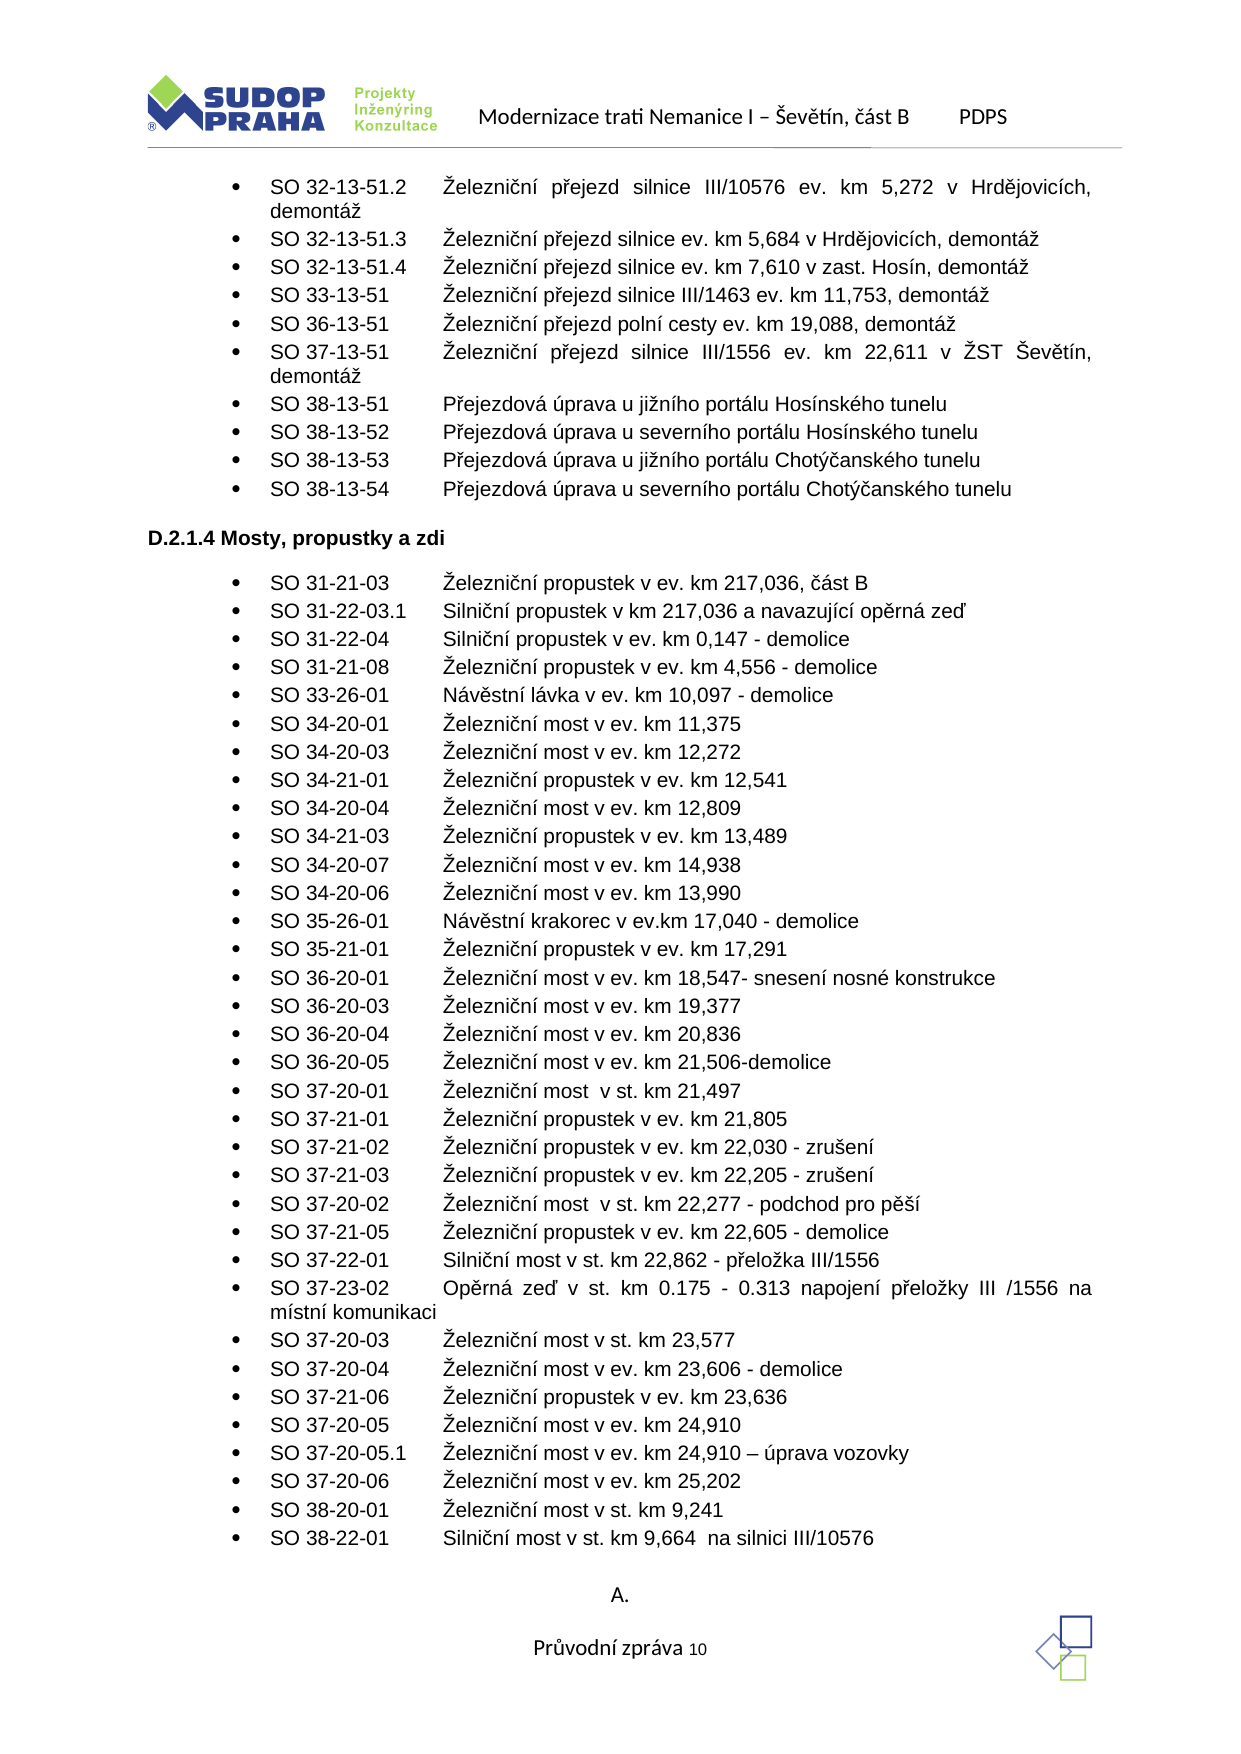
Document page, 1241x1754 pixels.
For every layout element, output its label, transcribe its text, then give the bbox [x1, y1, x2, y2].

text SO 36-20-03 Železniční most v ev. km 19,377 [232, 994, 1093, 1018]
text SO 31-22-04 Silniční propustek v ev. km 0,147 - demolice [232, 627, 1093, 651]
picture [147, 74, 445, 135]
text SO 37-21-02 Železniční propustek v ev. km 22,030 - zrušení [232, 1135, 1093, 1159]
text SO 38-13-51 Přejezdová úprava u jižního portálu Hosínského tunelu [232, 392, 1093, 416]
text SO 35-21-01 Železniční propustek v ev. km 17,291 [232, 937, 1093, 961]
text SO 37-20-05 Železniční most v ev. km 24,910 [232, 1413, 1093, 1437]
text SO 31-21-08 Železniční propustek v ev. km 4,556 - demolice [232, 655, 1093, 679]
text SO 38-13-52 Přejezdová úprava u severního portálu Hosínského tunelu [232, 420, 1093, 444]
text SO 36-13-51 Železniční přejezd polní cesty ev. km 19,088, demontáž [232, 311, 1093, 335]
text SO 37-22-01 Silniční most v st. km 22,862 - přeložka III/1556 [232, 1248, 1093, 1272]
text SO 37-21-06 Železniční propustek v ev. km 23,636 [232, 1385, 1093, 1409]
text SO 34-20-06 Železniční most v ev. km 13,990 [232, 881, 1093, 905]
text SO 36-20-01 Železniční most v ev. km 18,547- snesení nosné konstrukce [232, 966, 1093, 989]
text SO 34-20-01 Železniční most v ev. km 11,375 [232, 711, 1093, 736]
text SO 38-13-53 Přejezdová úprava u jižního portálu Chotýčanského tunelu [232, 448, 1093, 472]
text SO 32-13-51.2 Železniční přejezd silnice III/10576 ev. km 5,272 v Hrdějovicích, demontáž [232, 174, 1093, 222]
text D.2.1.4 Mosty, propustky a zdi [148, 526, 1093, 549]
text SO 37-20-02 Železniční most v st. km 22,277 - podchod pro pěší [232, 1191, 1093, 1215]
text SO 34-20-03 Železniční most v ev. km 12,272 [232, 740, 1093, 764]
text SO 34-21-03 Železniční propustek v ev. km 13,489 [232, 824, 1093, 848]
text SO 33-13-51 Železniční přejezd silnice III/1463 ev. km 11,753, demontáž [232, 283, 1093, 307]
picture [1034, 1615, 1093, 1681]
text SO 37-21-03 Železniční propustek v ev. km 22,205 - zrušení [232, 1163, 1093, 1187]
text SO 37-23-02 Opěrná zeď v st. km 0.175 - 0.313 napojení přeložky III /1556 na místní komunikaci [232, 1276, 1093, 1324]
text SO 37-13-51 Železniční přejezd silnice III/1556 ev. km 22,611 v ŽST Ševětín, demontáž [232, 339, 1093, 388]
text SO 34-20-07 Železniční most v ev. km 14,938 [232, 853, 1093, 877]
text SO 37-20-05.1 Železniční most v ev. km 24,910 – úprava vozovky [232, 1441, 1093, 1465]
text SO 38-22-01 Silniční most v st. km 9,664 na silnici III/10576 [232, 1526, 1093, 1550]
text SO 31-22-03.1 Silniční propustek v km 217,036 a navazující opěrná zeď [232, 598, 1093, 623]
text SO 37-20-03 Železniční most v st. km 23,577 [232, 1328, 1093, 1352]
text SO 33-26-01 Návěstní lávka v ev. km 10,097 - demolice [232, 683, 1093, 707]
text SO 36-20-05 Železniční most v ev. km 21,506-demolice [232, 1050, 1093, 1074]
text SO 37-21-05 Železniční propustek v ev. km 22,605 - demolice [232, 1219, 1093, 1244]
text SO 31-21-03 Železniční propustek v ev. km 217,036, část B [232, 570, 1093, 594]
text SO 34-21-01 Železniční propustek v ev. km 12,541 [232, 768, 1093, 792]
text SO 32-13-51.4 Železniční přejezd silnice ev. km 7,610 v zast. Hosín, demontáž [232, 255, 1093, 279]
text SO 38-13-54 Přejezdová úprava u severního portálu Chotýčanského tunelu [232, 476, 1093, 501]
text SO 36-20-04 Železniční most v ev. km 20,836 [232, 1022, 1093, 1046]
text SO 32-13-51.3 Železniční přejezd silnice ev. km 5,684 v Hrdějovicích, demontáž [232, 227, 1093, 251]
text SO 37-20-04 Železniční most v ev. km 23,606 - demolice [232, 1356, 1093, 1381]
text SO 37-20-06 Železniční most v ev. km 25,202 [232, 1469, 1093, 1493]
text SO 37-21-01 Železniční propustek v ev. km 21,805 [232, 1107, 1093, 1131]
text SO 37-20-01 Železniční most v st. km 21,497 [232, 1078, 1093, 1102]
text SO 38-20-01 Železniční most v st. km 9,241 [232, 1498, 1093, 1522]
text SO 35-26-01 Návěstní krakorec v ev.km 17,040 - demolice [232, 909, 1093, 933]
text SO 34-20-04 Železniční most v ev. km 12,809 [232, 796, 1093, 820]
